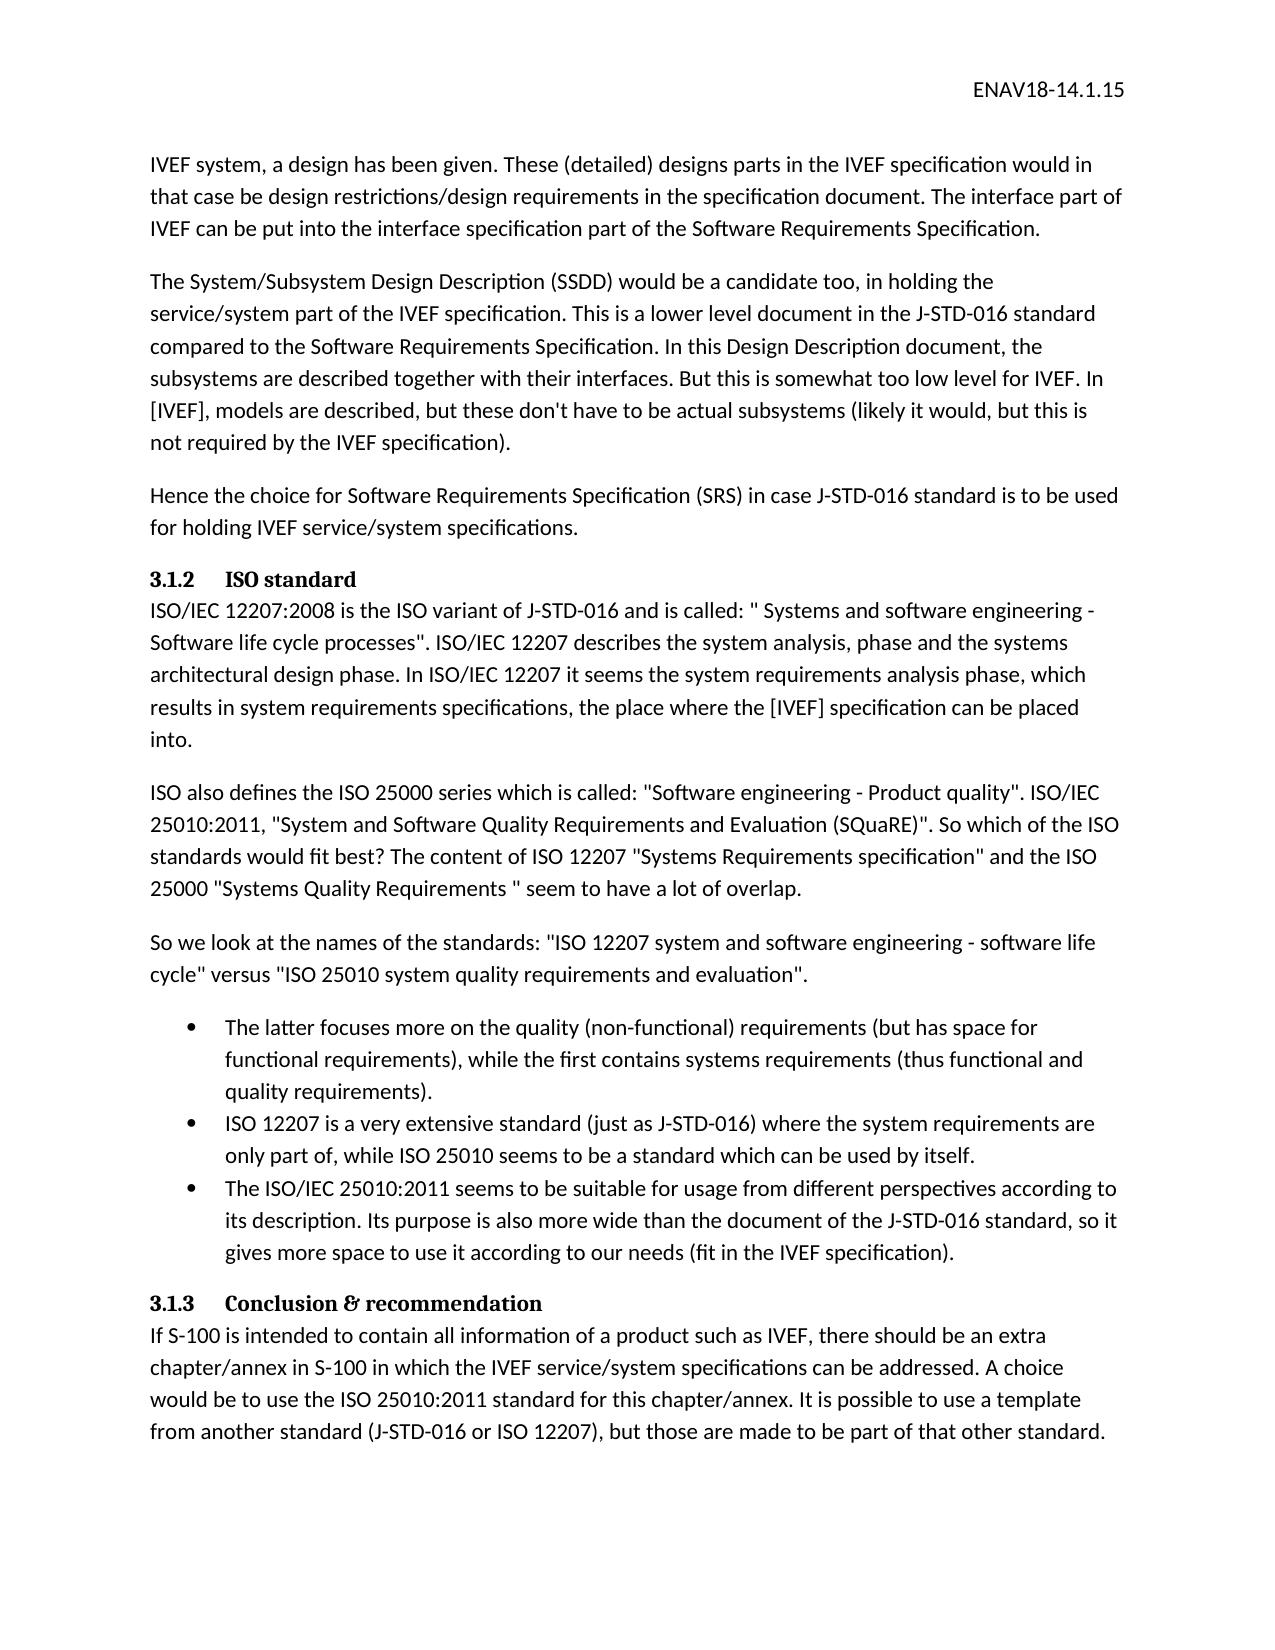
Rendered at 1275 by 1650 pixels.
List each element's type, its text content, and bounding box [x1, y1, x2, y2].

text The System/Subsystem Design Description (SSDD) would be a candidate too, in holding the service/system part of the IVEF specification. This is a lower level document in the J-STD-016 standard compared to the Software Requirements Specification. In this Design Description document, the subsystems are described together with their interfaces. But this is somewhat too low level for IVEF. In [IVEF], models are described, but these don't have to be actual subsystems (likely it would, but this is not required by the IVEF specification). [150, 267, 1125, 456]
text ISO also defines the ISO 25000 series which is called: "Software engineering - Product quality". ISO/IEC 25010:2011, "System and Software Quality Requirements and Evaluation (SQuaRE)". So which of the ISO standards would fit best? The content of ISO 12207 "Systems Requirements specification" and the ISO 25000 "Systems Quality Requirements " seem to have a lot of overlap. [150, 778, 1125, 903]
subtitle 3.1.2 ISO standard [150, 567, 1125, 593]
text Hence the choice for Software Requirements Specification (SRS) in case J-STD-016 standard is to be used for holding IVEF service/system specifications. [150, 481, 1125, 542]
list ISO 12207 is a very extensive standard (just as J-STD-016) where the system requirements are only part of, while ISO 25010 seems to be a standard which can be used by itself. [187, 1109, 1125, 1169]
list The ISO/IEC 25010:2011 seems to be suitable for usage from different perspectives according to its description. Its purpose is also more wide than the document of the J-STD-016 standard, so it gives more space to use it according to our needs (fit in the IVEF specification). [187, 1174, 1125, 1266]
text ISO/IEC 12207:2008 is the ISO variant of J-STD-016 and is called: " Systems and software engineering - Software life cycle processes". ISO/IEC 12207 describes the system analysis, phase and the systems architectural design phase. In ISO/IEC 12207 it seems the system requirements analysis phase, which results in system requirements specifications, the place where the [IVEF] specification can be placed into. [150, 596, 1125, 753]
subtitle 3.1.3 Conclusion & recommendation [150, 1291, 1125, 1317]
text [150, 150, 1125, 242]
list The latter focuses more on the quality (non-functional) requirements (but has space for functional requirements), while the first contains systems requirements (thus functional and quality requirements). [187, 1013, 1125, 1105]
text So we look at the names of the standards: "ISO 12207 system and software engineering - software life cycle" versus "ISO 25010 system quality requirements and evaluation". [150, 928, 1125, 988]
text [150, 1321, 1125, 1445]
